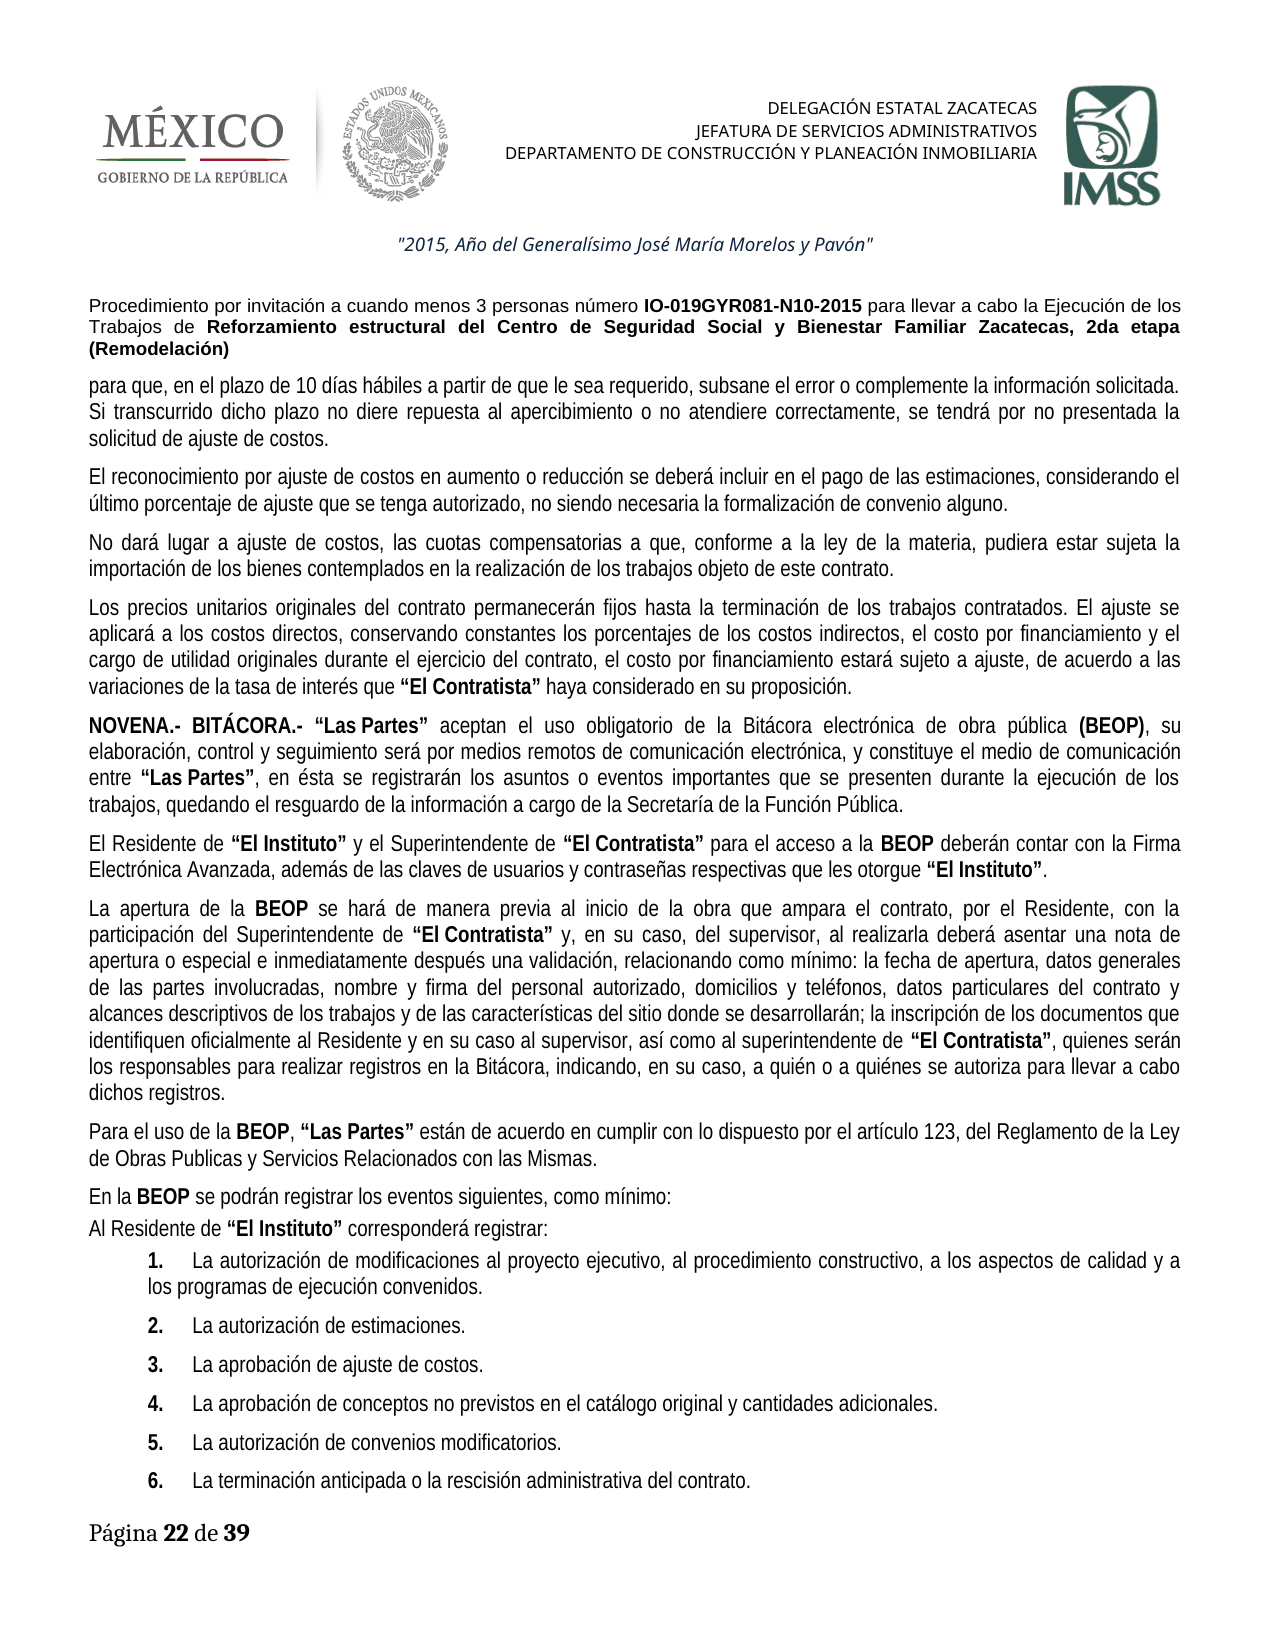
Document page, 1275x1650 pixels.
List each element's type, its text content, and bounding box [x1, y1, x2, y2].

text Para el uso de la BEOP, “Las Partes” están de acuerdo en cumplir con lo dispuesto por el artículo 123, del Reglamento de la Ley de Obras Publicas y Servicios Relacionados con las Mismas. [89, 1118, 1181, 1171]
list La autorización de modificaciones al proyecto ejecutivo, al procedimiento constructivo, a los aspectos de calidad y a los programas de ejecución convenidos. [148, 1247, 1181, 1299]
text El reconocimiento por ajuste de costos en aumento o reducción se deberá incluir en el pago de las estimaciones, considerando el último porcentaje de ajuste que se tenga autorizado, no siendo necesaria la formalización de convenio alguno. [89, 463, 1181, 516]
list La terminación anticipada o la rescisión administrativa del contrato. [148, 1467, 1181, 1494]
text NOVENA.- BITÁCORA.- “Las Partes” aceptan el uso obligatorio de la Bitácora electrónica de obra pública (BEOP), su elaboración, control y seguimiento será por medios remotos de comunicación electrónica, y constituye el medio de comunicación entre “Las Partes”, en ésta se registrarán los asuntos o eventos importantes que se presenten durante la ejecución de los trabajos, quedando el resguardo de la información a cargo de la Secretaría de la Función Pública. [89, 712, 1181, 817]
picture [1059, 73, 1163, 213]
list La aprobación de conceptos no previstos en el catálogo original y cantidades adicionales. [148, 1390, 1181, 1416]
list La aprobación de ajuste de costos. [148, 1351, 1181, 1377]
picture [88, 73, 455, 213]
list La autorización de convenios modificatorios. [148, 1429, 1181, 1455]
text En la BEOP se podrán registrar los eventos siguientes, como mínimo: [89, 1183, 1181, 1210]
text Al Residente de “El Instituto” corresponderá registrar: [89, 1215, 1181, 1241]
text La apertura de la BEOP se hará de manera previa al inicio de la obra que ampara el contrato, por el Residente, con la participación del Superintendente de “El Contratista” y, en su caso, del supervisor, al realizarla deberá asentar una nota de apertura o especial e inmediatamente después una validación, relacionando como mínimo: la fecha de apertura, datos generales de las partes involucradas, nombre y firma del personal autorizado, domicilios y teléfonos, datos particulares del contrato y alcances descriptivos de los trabajos y de las características del sitio donde se desarrollarán; la inscripción de los documentos que identifiquen oficialmente al Residente y en su caso al supervisor, así como al superintendente de “El Contratista”, quienes serán los responsables para realizar registros en la Bitácora, indicando, en su caso, a quién o a quiénes se autoriza para llevar a cabo dichos registros. [89, 895, 1181, 1106]
list La autorización de estimaciones. [148, 1312, 1181, 1338]
text Los precios unitarios originales del contrato permanecerán fijos hasta la terminación de los trabajos contratados. El ajuste se aplicará a los costos directos, conservando constantes los porcentajes de los costos indirectos, el costo por financiamiento y el cargo de utilidad originales durante el ejercicio del contrato, el costo por financiamiento estará sujeto a ajuste, de acuerdo a las variaciones de la tasa de interés que “El Contratista” haya considerado en su proposición. [89, 594, 1181, 699]
text El Residente de “El Instituto” y el Superintendente de “El Contratista” para el acceso a la BEOP deberán contar con la Firma Electrónica Avanzada, además de las claves de usuarios y contraseñas respectivas que les otorgue “El Instituto”. [89, 829, 1181, 882]
text No dará lugar a ajuste de costos, las cuotas compensatorias a que, conforme a la ley de la materia, pudiera estar sujeta la importación de los bienes contemplados en la realización de los trabajos objeto de este contrato. [89, 528, 1181, 581]
